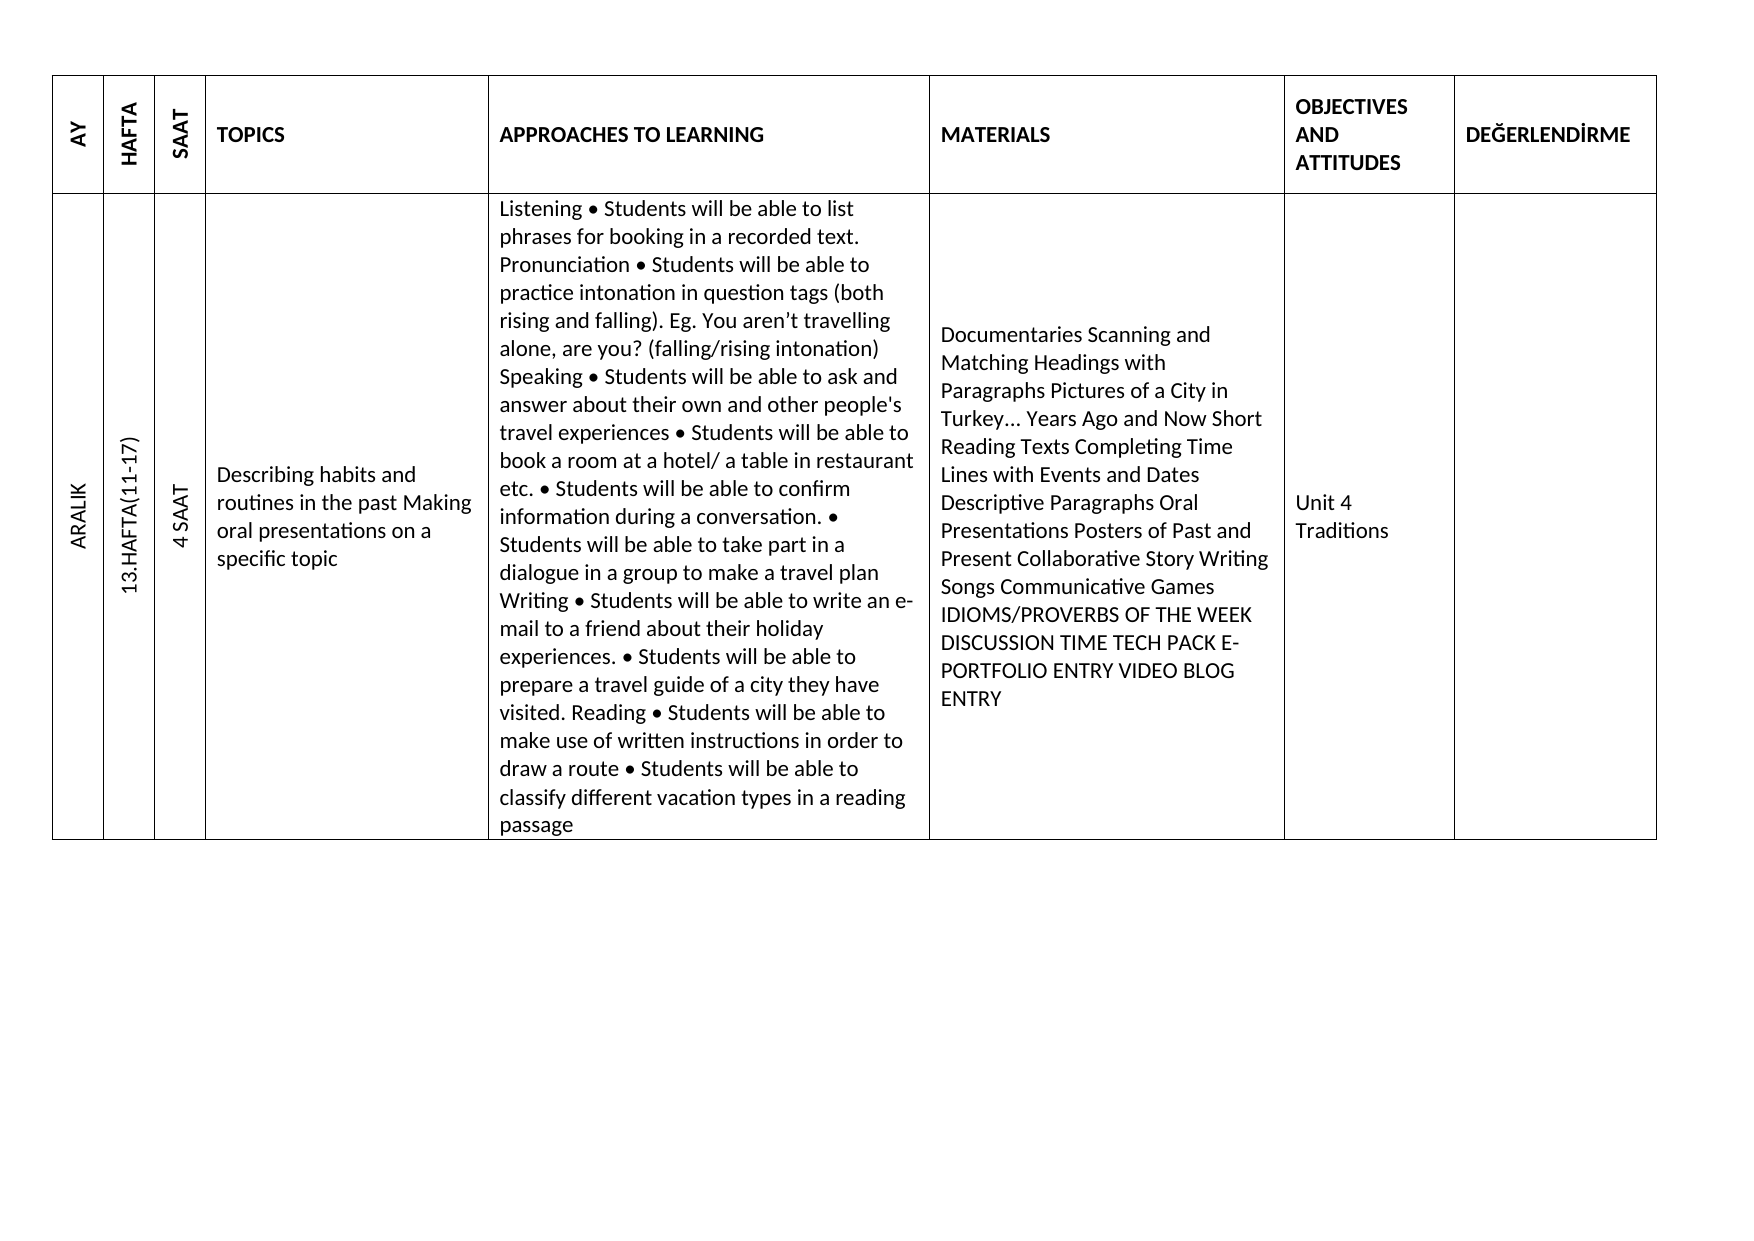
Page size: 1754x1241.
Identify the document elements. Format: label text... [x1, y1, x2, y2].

table_header TOPICS [206, 76, 488, 193]
table_cell Documentaries Scanning and Matching Headings with Paragraphs Pictures of a City in Turkey... Years Ago and Now Short Reading Texts Completing Time Lines with Events and Dates Descriptive Paragraphs Oral Presentations Posters of Past and Present Collaborative Story Writing Songs Communicative Games IDIOMS/PROVERBS OF THE WEEK DISCUSSION TIME TECH PACK E-PORTFOLIO ENTRY VIDEO BLOG ENTRY [930, 194, 1284, 839]
table_header APPROACHES TO LEARNING [489, 76, 929, 193]
table_header AY [53, 76, 103, 193]
table_header MATERIALS [930, 76, 1284, 193]
table_cell Listening • Students will be able to list phrases for booking in a recorded text. Pronunciation • Students will be able to practice intonation in question tags (both rising and falling). Eg. You aren’t travelling alone, are you? (falling/rising intonation) Speaking • Students will be able to ask and answer about their own and other people's travel experiences • Students will be able to book a room at a hotel/ a table in restaurant etc. • Students will be able to confirm information during a conversation. • Students will be able to take part in a dialogue in a group to make a travel plan Writing • Students will be able to write an e- mail to a friend about their holiday experiences. • Students will be able to prepare a travel guide of a city they have visited. Reading • Students will be able to make use of written instructions in order to draw a route • Students will be able to classify different vacation types in a reading passage [489, 194, 929, 839]
table_cell Describing habits and routines in the past Making oral presentations on a specific topic [206, 194, 488, 839]
table_cell 13.HAFTA(11-17) [104, 194, 154, 839]
table_header OBJECTIVES AND ATTITUDES [1285, 76, 1454, 193]
table_header DEĞERLENDİRME [1455, 76, 1656, 193]
table_cell Unit 4 Traditions [1285, 194, 1454, 839]
table_header HAFTA [104, 76, 154, 193]
table_cell ARALIK [53, 194, 103, 839]
table_cell [1455, 194, 1656, 839]
table_cell 4 SAAT [155, 194, 205, 839]
table_header SAAT [155, 76, 205, 193]
